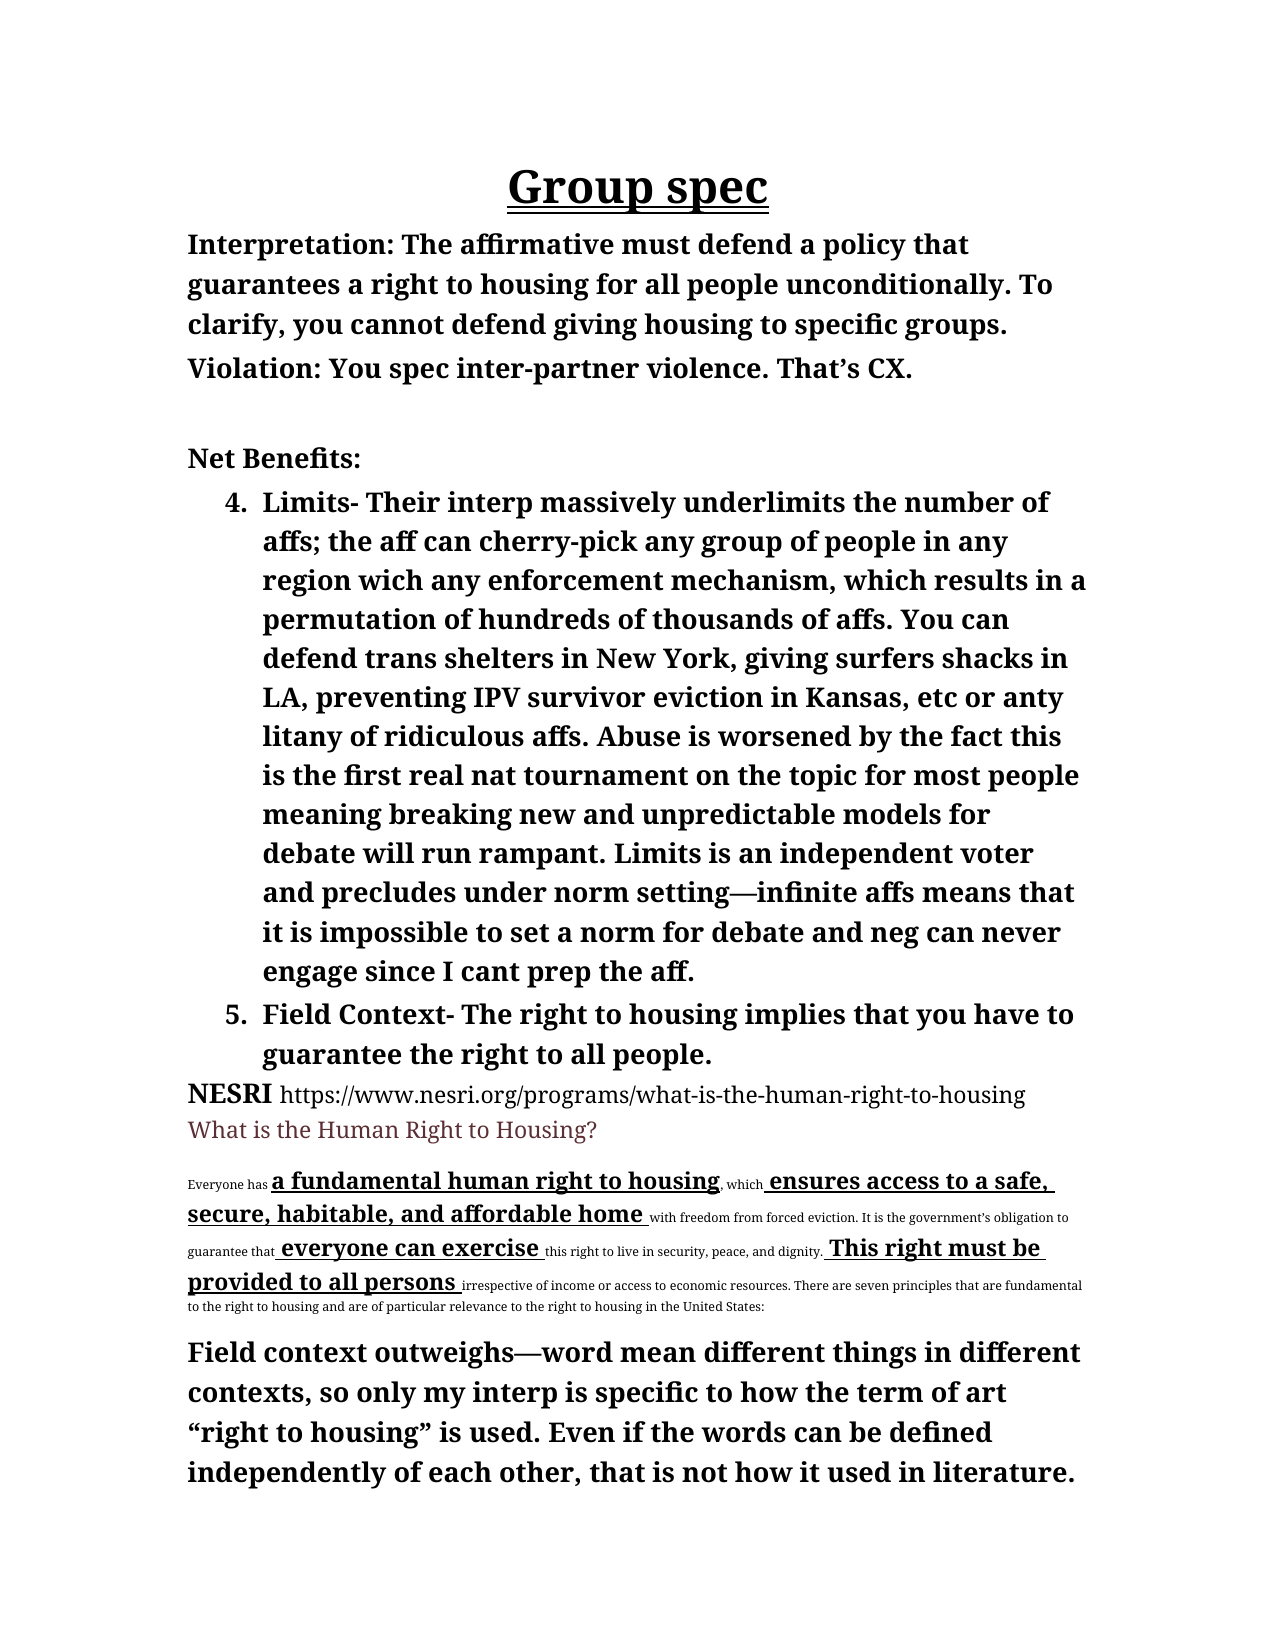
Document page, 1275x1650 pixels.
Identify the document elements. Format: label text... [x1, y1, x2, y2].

subtitle Violation: You spec inter-partner violence. That’s CX. [187, 349, 1087, 386]
subtitle Net Benefits: [187, 439, 1087, 476]
subtitle Field context outweighs—word mean different things in different contexts, so only my interp is specific to how the term of art “right to housing” is used. Even if the words can be defined independently of each other, that is not how it used in literature. [187, 1334, 1087, 1490]
text Everyone has a fundamental human right to housing, which ensures access to a safe, secure, habitable, and affordable home with freedom from forced eviction. It is the government’s obligation to guarantee that everyone can exercise this right to live in security, peace, and dignity. This right must be provided to all persons irrespective of income or access to economic resources. There are seven principles that are fundamental to the right to housing and are of particular relevance to the right to housing in the United States: [187, 1165, 1087, 1316]
subtitle Interpretation: The affirmative must defend a policy that guarantees a right to housing for all people unconditionally. To clarify, you cannot defend giving housing to specific groups. [187, 226, 1087, 342]
subtitle Field Context- The right to housing implies that you have to guarantee the right to all people. [225, 995, 1087, 1072]
subtitle Limits- Their interp massively underlimits the number of affs; the aff can cherry-pick any group of people in any region wich any enforcement mechanism, which results in a permutation of hundreds of thousands of affs. You can defend trans shelters in New York, giving surfers shacks in LA, preventing IPV survivor eviction in Kansas, etc or anty litany of ridiculous affs. Abuse is worsened by the fact this is the first real nat tournament on the topic for most people meaning breaking new and unpredictable models for debate will run rampant. Limits is an independent voter and precludes under norm setting—infinite affs means that it is impossible to set a norm for debate and neg can never engage since I cant prep the aff. [225, 483, 1087, 989]
subtitle Group spec [187, 154, 1087, 217]
text NESRI https://www.nesri.org/programs/what-is-the-human-right-to-housing What is the Human Right to Housing? [187, 1075, 1087, 1146]
